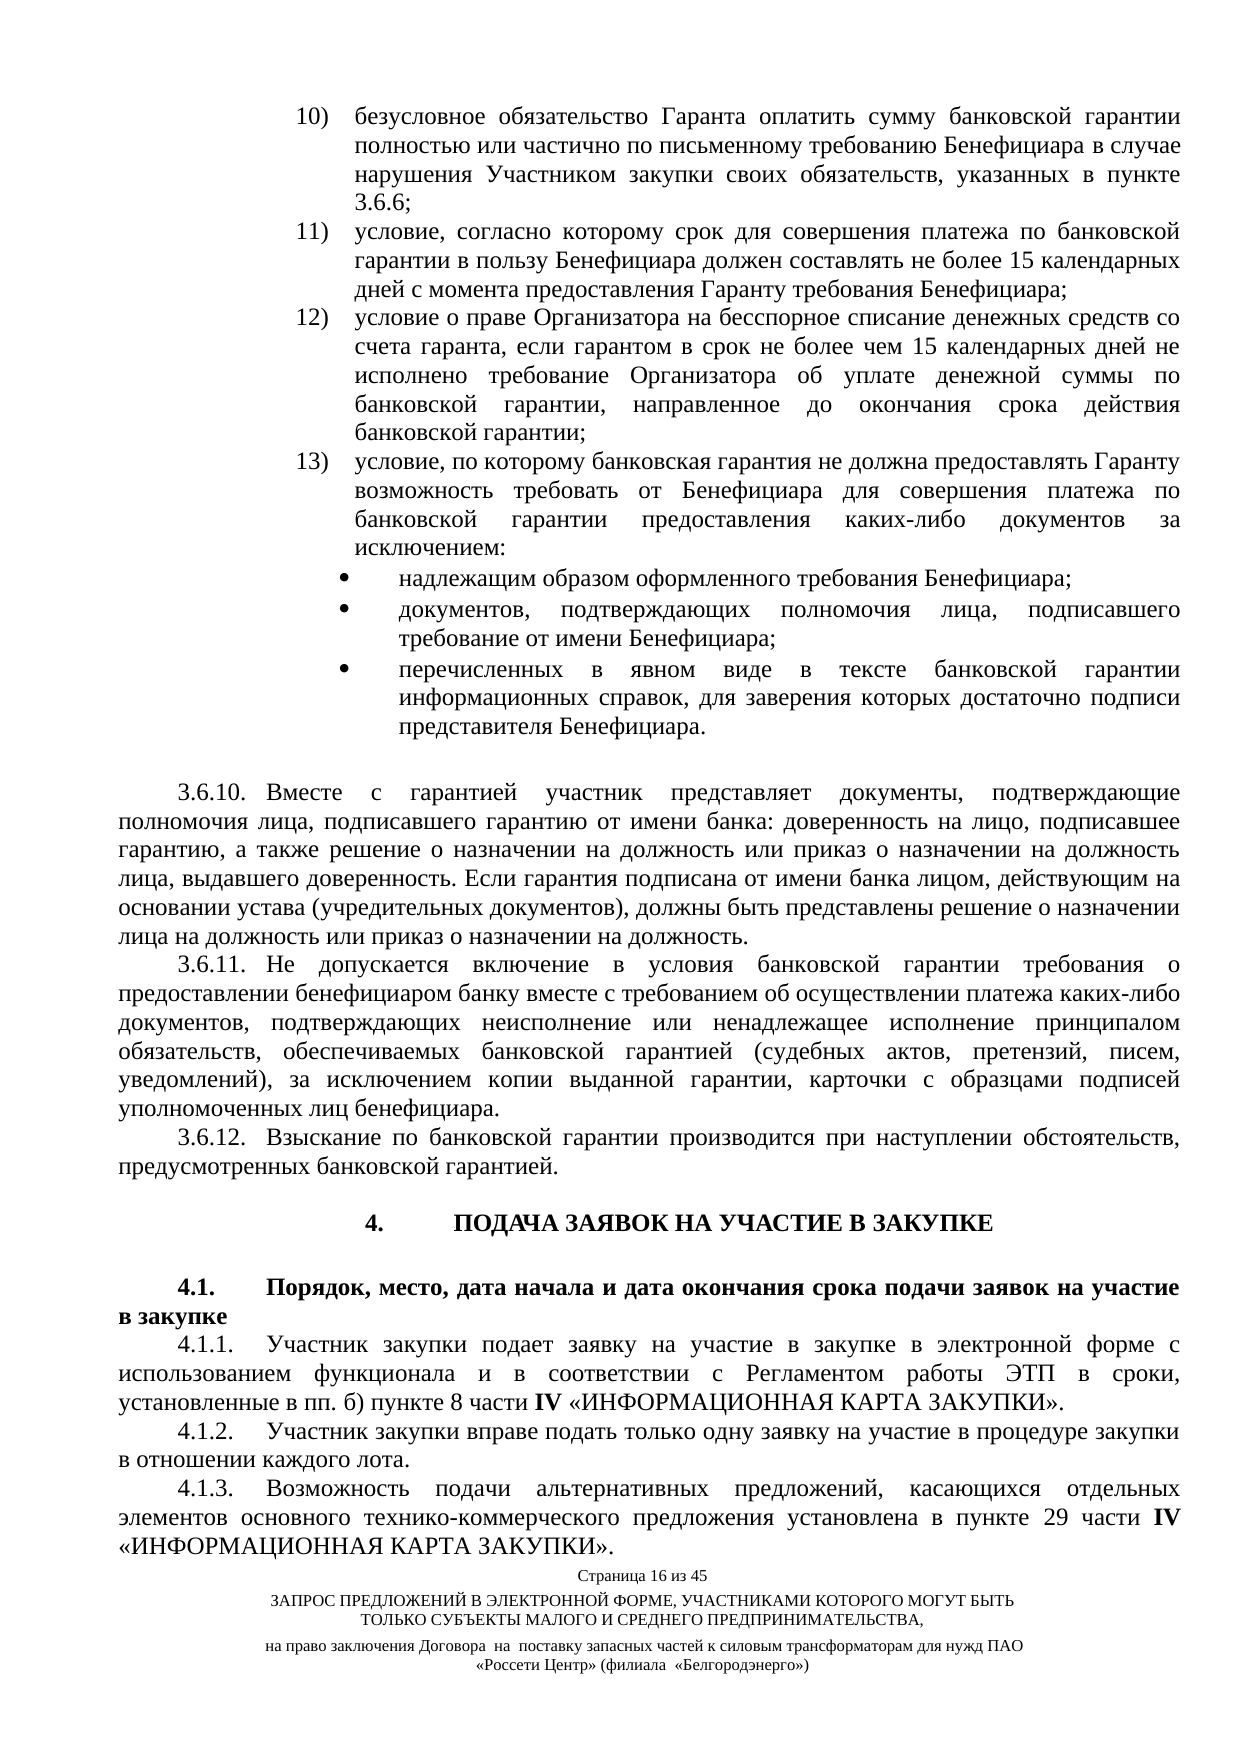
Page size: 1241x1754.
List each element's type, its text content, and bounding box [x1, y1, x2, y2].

list документов, подтверждающих полномочия лица, подписавшего требование от имени Бенефициара; [340, 594, 1181, 652]
subtitle Участник закупки подает заявку на участие в закупке в электронной форме с использованием функционала и в соответствии с Регламентом работы ЭТП в сроки, установленные в пп. б) пункте 8 части IV «ИНФОРМАЦИОННАЯ КАРТА ЗАКУПКИ». [118, 1329, 1181, 1416]
subtitle Не допускается включение в условия банковской гарантии требования о предоставлении бенефициаром банку вместе с требованием об осуществлении платежа каких-либо документов, подтверждающих неисполнение или ненадлежащее исполнение принципалом обязательств, обеспечиваемых банковской гарантией (судебных актов, претензий, писем, уведомлений), за исключением копии выданной гарантии, карточки с образцами подписей уполномоченных лиц бенефициара. [118, 949, 1181, 1122]
list условие о праве Организатора на бесспорное списание денежных средств со счета гаранта, если гарантом в срок не более чем 15 календарных дней не исполнено требование Организатора об уплате денежной суммы по банковской гарантии, направленное до окончания срока действия банковской гарантии; [295, 302, 1181, 446]
list условие, согласно которому срок для совершения платежа по банковской гарантии в пользу Бенефициара должен составлять не более 15 календарных дней с момента предоставления Гаранту требования Бенефициара; [295, 216, 1181, 302]
list перечисленных в явном виде в тексте банковской гарантии информационных справок, для заверения которых достаточно подписи представителя Бенефициара. [340, 654, 1181, 740]
list надлежащим образом оформленного требования Бенефициара; [340, 563, 1181, 592]
subtitle Порядок, место, дата начала и дата окончания срока подачи заявок на участие в закупке [118, 1272, 1181, 1329]
subtitle Взыскание по банковской гарантии производится при наступлении обстоятельств, предусмотренных банковской гарантией. [118, 1122, 1181, 1179]
subtitle Вместе с гарантией участник представляет документы, подтверждающие полномочия лица, подписавшего гарантию от имени банка: доверенность на лицо, подписавшее гарантию, а также решение о назначении на должность или приказ о назначении на должность лица, выдавшего доверенность. Если гарантия подписана от имени банка лицом, действующим на основании устава (учредительных документов), должны быть представлены решение о назначении лица на должность или приказ о назначении на должность. [118, 777, 1181, 949]
subtitle ПОДАЧА ЗАЯВОК НА УЧАСТИЕ В ЗАКУПКЕ [118, 1208, 1181, 1237]
list условие, по которому банковская гарантия не должна предоставлять Гаранту возможность требовать от Бенефициара для совершения платежа по банковской гарантии предоставления каких-либо документов за исключением: [295, 446, 1181, 561]
subtitle Участник закупки вправе подать только одну заявку на участие в процедуре закупки в отношении каждого лота. [118, 1416, 1181, 1473]
list безусловное обязательство Гаранта оплатить сумму банковской гарантии полностью или частично по письменному требованию Бенефициара в случае нарушения Участником закупки своих обязательств, указанных в пункте 3.6.6; [295, 101, 1181, 216]
subtitle Возможность подачи альтернативных предложений, касающихся отдельных элементов основного технико-коммерческого предложения установлена в пункте 29 части IV «ИНФОРМАЦИОННАЯ КАРТА ЗАКУПКИ». [118, 1473, 1181, 1559]
